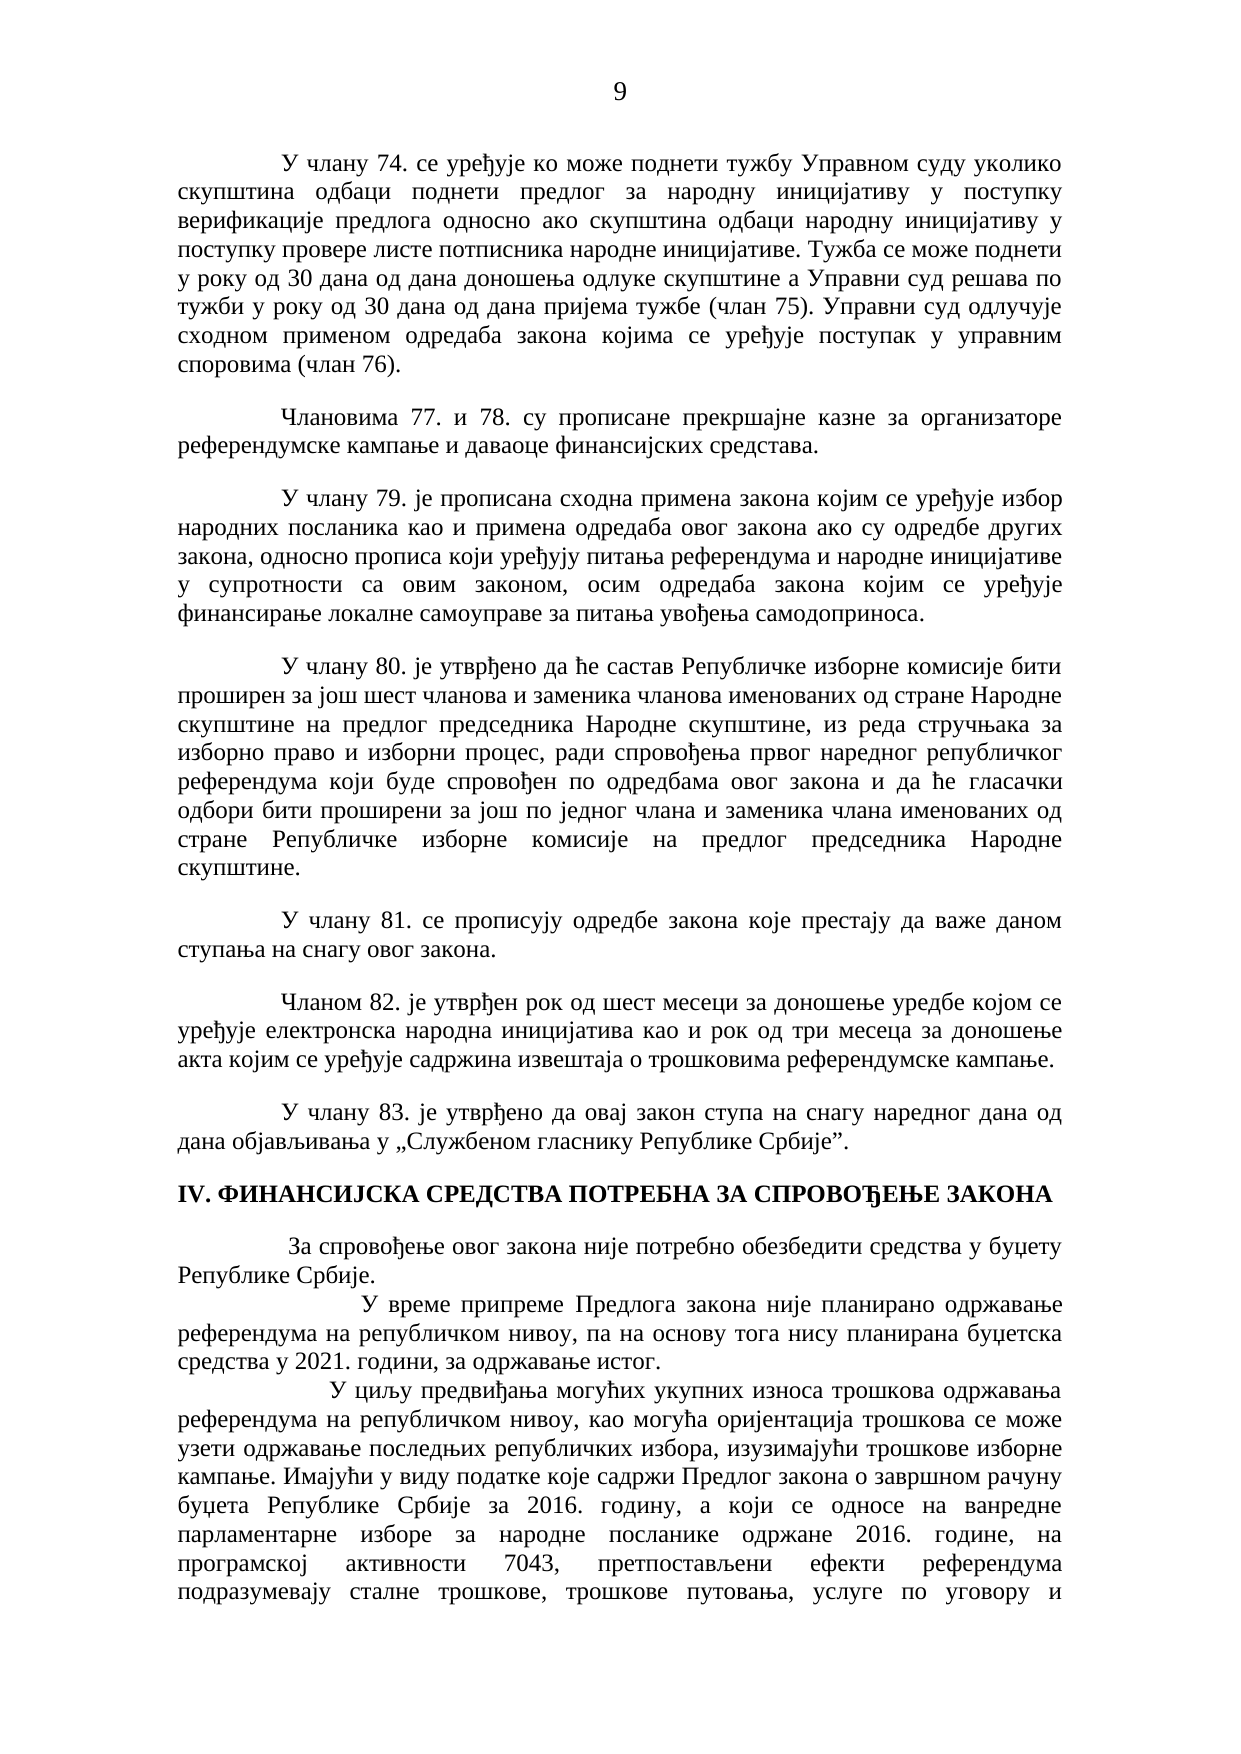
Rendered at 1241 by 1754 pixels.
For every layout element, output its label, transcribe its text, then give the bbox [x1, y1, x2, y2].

text У члану 80. је утврђено да ће састав Републичке изборне комисије бити проширен за још шест чланова и заменика чланова именованих од стране Народне скупштине на предлог председника Народне скупштине, из реда стручњака за изборно право и изборни процес, ради спровођења првог наредног републичког референдума који буде спровођен по одредбама овог закона и да ће гласачки одбори бити проширени за још по једног члана и заменика члана именованих од стране Републичке изборне комисије на предлог председника Народне скупштине. [177, 651, 1063, 881]
text У члану 79. је прописана сходна примена закона којим се уређује избор народних посланика као и примена одредаба овог закона ако су одредбе других закона, односно прописа који уређују питања референдума и народне иницијативе у супротности са овим законом, осим одредаба закона којим се уређује финансирање локалне самоуправе за питања увођења самодоприноса. [177, 483, 1063, 627]
text Члановима 77. и 78. су прописане прекршајне казне за организаторе референдумске кампање и даваоце финансијских средстава. [177, 402, 1063, 459]
text У време припреме Предлога закона није планирано одржавање референдума на републичком нивоу, па на основу тога нису планирана буџетска средства у 2021. години, за одржавање истог. [177, 1289, 1063, 1375]
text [177, 1375, 1063, 1605]
text У члану 81. се прописују одредбе закона које престају да важе даном ступања на снагу овог закона. [177, 905, 1063, 963]
text IV. ФИНАНСИЈСКА СРЕДСТВА ПОТРЕБНА ЗА СПРОВОЂЕЊЕ ЗАКОНА [177, 1179, 1063, 1207]
text Чланом 82. је утврђен рок од шест месеци за доношење уредбе којом се уређује електронска народна иницијатива као и рок од три месеца за доношење акта којим се уређује садржина извештаја о трошковима референдумске кампање. [177, 987, 1063, 1073]
text У члану 83. је утврђено да овај закон ступа на снагу наредног дана од дана објављивања у „Службеном гласнику Републике Србије”. [177, 1097, 1063, 1154]
text У члану 74. се уређује ко може поднети тужбу Управном суду уколико скупштина одбаци поднети предлог за народну иницијативу у поступку верификације предлога односно ако скупштина одбаци народну иницијативу у поступку провере листе потписника народне иницијативе. Тужба се може поднети у року од 30 дана од дана доношења одлуке скупштине а Управни суд решава по тужби у року од 30 дана од дана пријема тужбе (члан 75). Управни суд одлучује сходном применом одредаба закона којима се уређује поступак у управним споровима (члан 76). [177, 148, 1063, 378]
text За спровођење овог закона није потребно обезбедити средства у буџету Републике Србије. [177, 1231, 1063, 1289]
